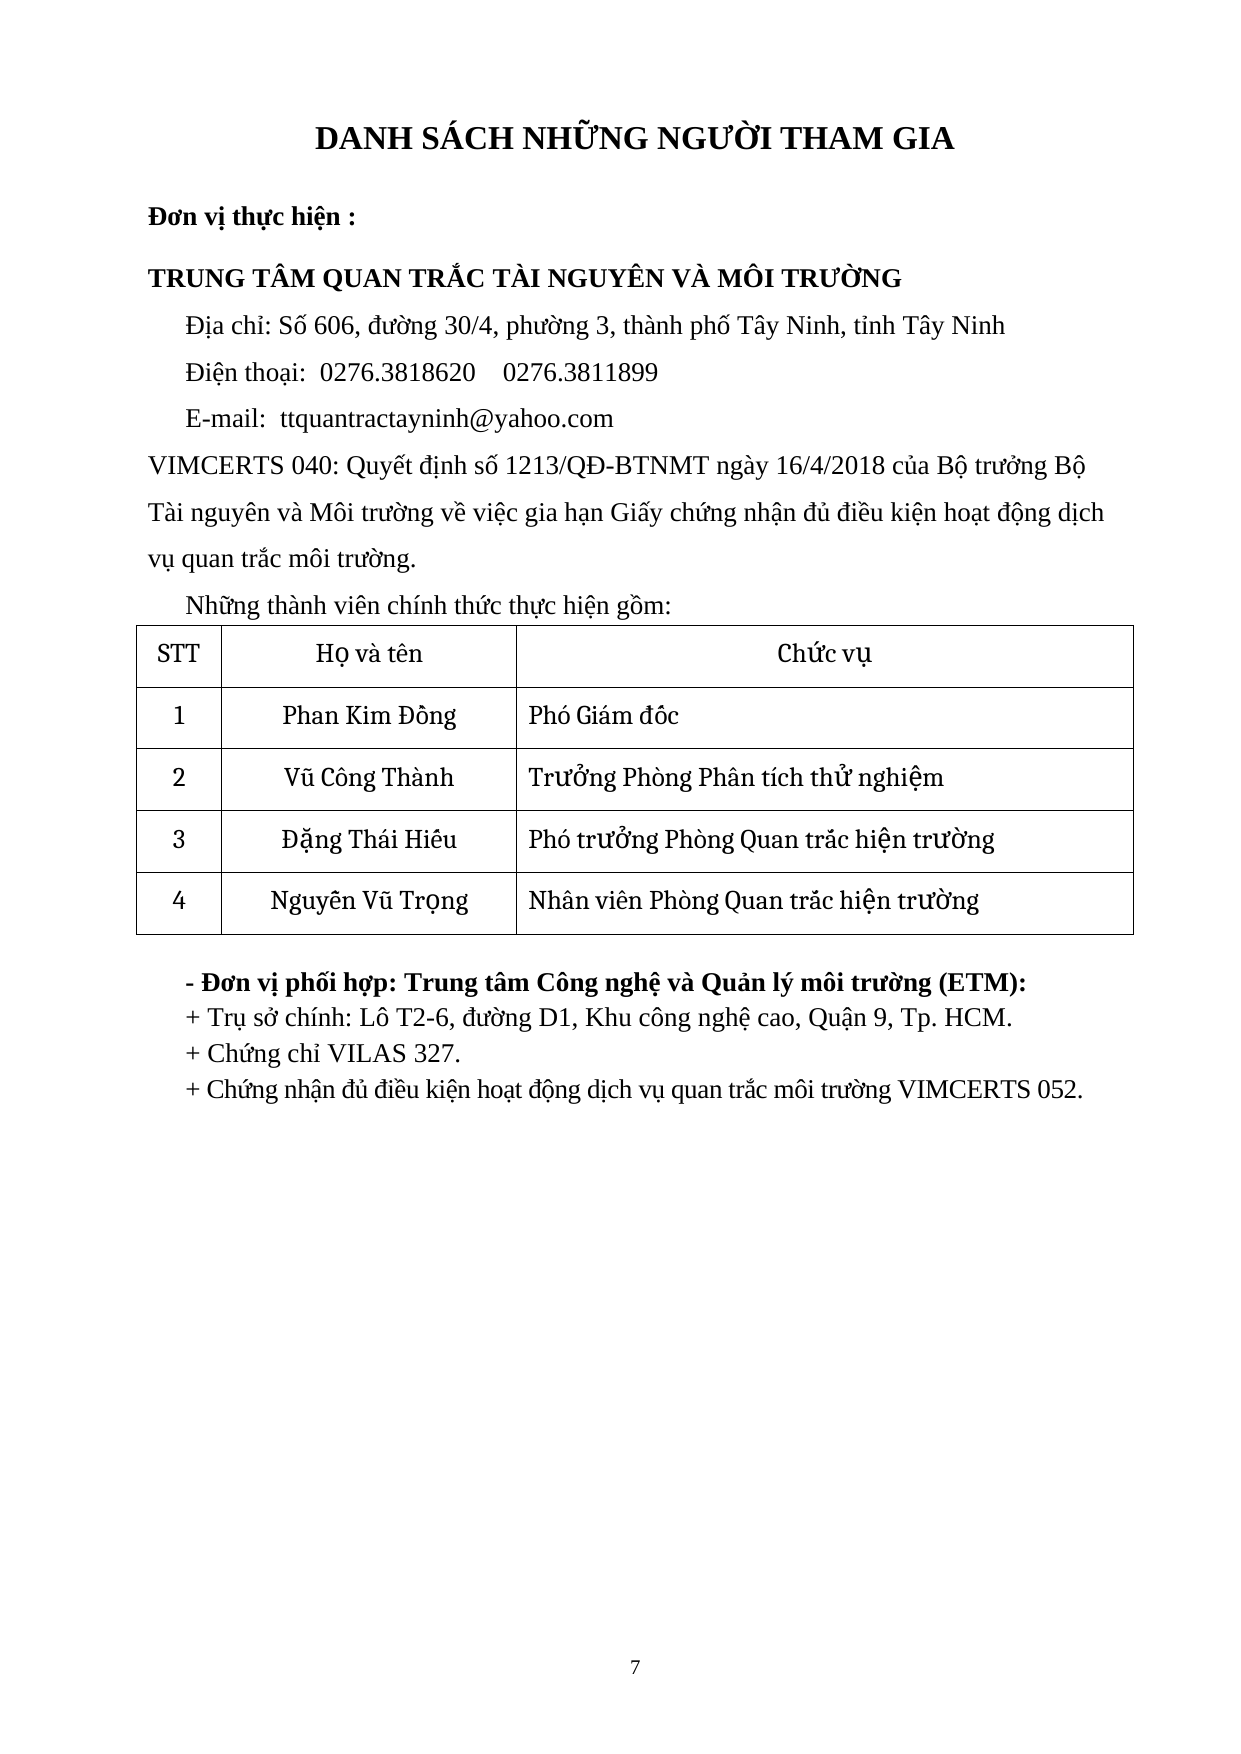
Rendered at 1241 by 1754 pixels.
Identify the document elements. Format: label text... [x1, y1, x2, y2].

table_cell Vũ Công Thành [222, 749, 516, 810]
table_header Chức vụ [517, 626, 1133, 687]
text TRUNG TÂM QUAN TRẮC TÀI NGUYÊN VÀ MÔI TRƯỜNG [148, 262, 1122, 293]
table_cell Trưởng Phòng Phân tích thử nghiệm [517, 749, 1133, 810]
table_cell Đặng Thái Hiếu [222, 811, 516, 872]
text Địa chỉ: Số 606, đường 30/4, phường 3, thành phố Tây Ninh, tỉnh Tây Ninh [148, 309, 1122, 340]
table_header Họ và tên [222, 626, 516, 687]
text E-mail: ttquantractayninh@yahoo.com [148, 402, 1122, 433]
table_cell Phó Giám đốc [517, 688, 1133, 748]
table_header STT [137, 626, 221, 687]
text Những thành viên chính thức thực hiện gồm: [148, 589, 1122, 620]
table_cell 3 [137, 811, 221, 872]
text VIMCERTS 040: Quyết định số 1213/QĐ-BTNMT ngày 16/4/2018 của Bộ trưởng Bộ Tài nguyên và Môi trường về việc gia hạn Giấy chứng nhận đủ điều kiện hoạt động dịch vụ quan trắc môi trường. [148, 449, 1122, 573]
text Đơn vị thực hiện : [148, 200, 1122, 231]
table_cell 4 [137, 873, 221, 934]
text + Trụ sở chính: Lô T2-6, đường D1, Khu công nghệ cao, Quận 9, Tp. HCM. [148, 1002, 1122, 1033]
text + Chứng nhận đủ điều kiện hoạt động dịch vụ quan trắc môi trường VIMCERTS 052. [148, 1073, 1122, 1104]
table_cell Nhân viên Phòng Quan trắc hiện trường [517, 873, 1133, 934]
text Điện thoại: 0276.3818620 0276.3811899 [148, 356, 1122, 387]
table_cell Phó trưởng Phòng Quan trắc hiện trường [517, 811, 1133, 872]
table_cell Nguyễn Vũ Trọng [222, 873, 516, 934]
subtitle DANH SÁCH NHỮNG NGƯỜI THAM GIA [148, 118, 1122, 156]
table_cell 2 [137, 749, 221, 810]
table_cell Phan Kim Đồng [222, 688, 516, 748]
text - Đơn vị phối hợp: Trung tâm Công nghệ và Quản lý môi trường (ETM): [148, 966, 1122, 997]
table_cell 1 [137, 688, 221, 748]
text + Chứng chỉ VILAS 327. [148, 1037, 1122, 1068]
